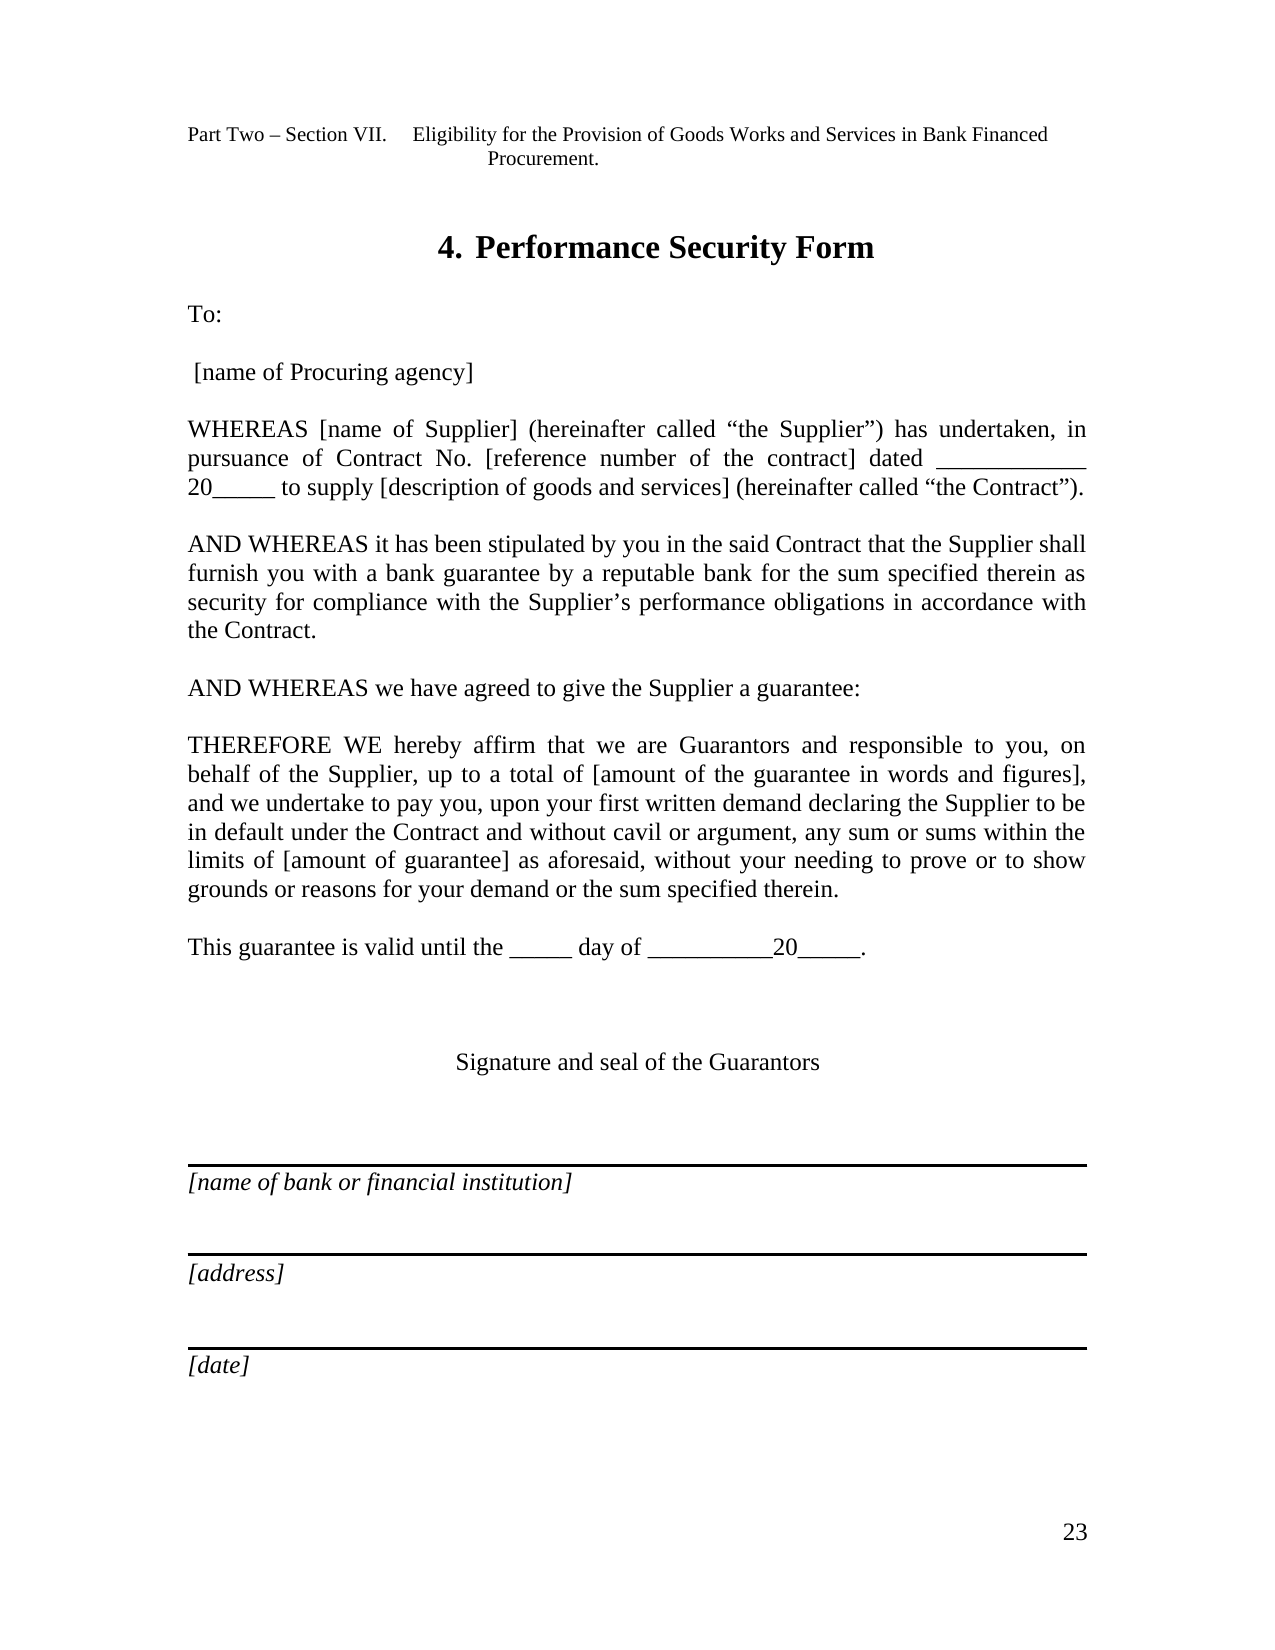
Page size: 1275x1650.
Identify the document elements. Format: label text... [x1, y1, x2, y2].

text WHEREAS [name of Supplier] (hereinafter called “the Supplier”) has undertaken, in pursuance of Contract No. [reference number of the contract] dated ____________ 20_____ to supply [description of goods and services] (hereinafter called “the Contract”). [187, 414, 1087, 501]
text [name of bank or financial institution] [187, 1167, 1087, 1196]
text [name of Procuring agency] [187, 357, 1087, 386]
text This guarantee is valid until the _____ day of __________20_____. [187, 932, 1087, 961]
text AND WHEREAS we have agreed to give the Supplier a guarantee: [187, 673, 1087, 702]
text Signature and seal of the Guarantors [187, 1047, 1087, 1076]
text AND WHEREAS it has been stipulated by you in the said Contract that the Supplier shall furnish you with a bank guarantee by a reputable bank for the sum specified therein as security for compliance with the Supplier’s performance obligations in accordance with the Contract. [187, 529, 1087, 644]
text [date] [187, 1350, 1087, 1379]
text Part Two – Section VII. Eligibility for the Provision of Goods Works and Services in Bank Financed Procurement. [187, 122, 1087, 170]
text THEREFORE WE hereby affirm that we are Guarantors and responsible to you, on behalf of the Supplier, up to a total of [amount of the guarantee in words and figures], and we undertake to pay you, upon your first written demand declaring the Supplier to be in default under the Contract and without cavil or argument, any sum or sums within the limits of [amount of guarantee] as aforesaid, without your needing to prove or to show grounds or reasons for your demand or the sum specified therein. [187, 731, 1087, 903]
text To: [187, 299, 1087, 328]
text [address] [187, 1254, 1087, 1287]
list Performance Security Form [225, 227, 1087, 266]
